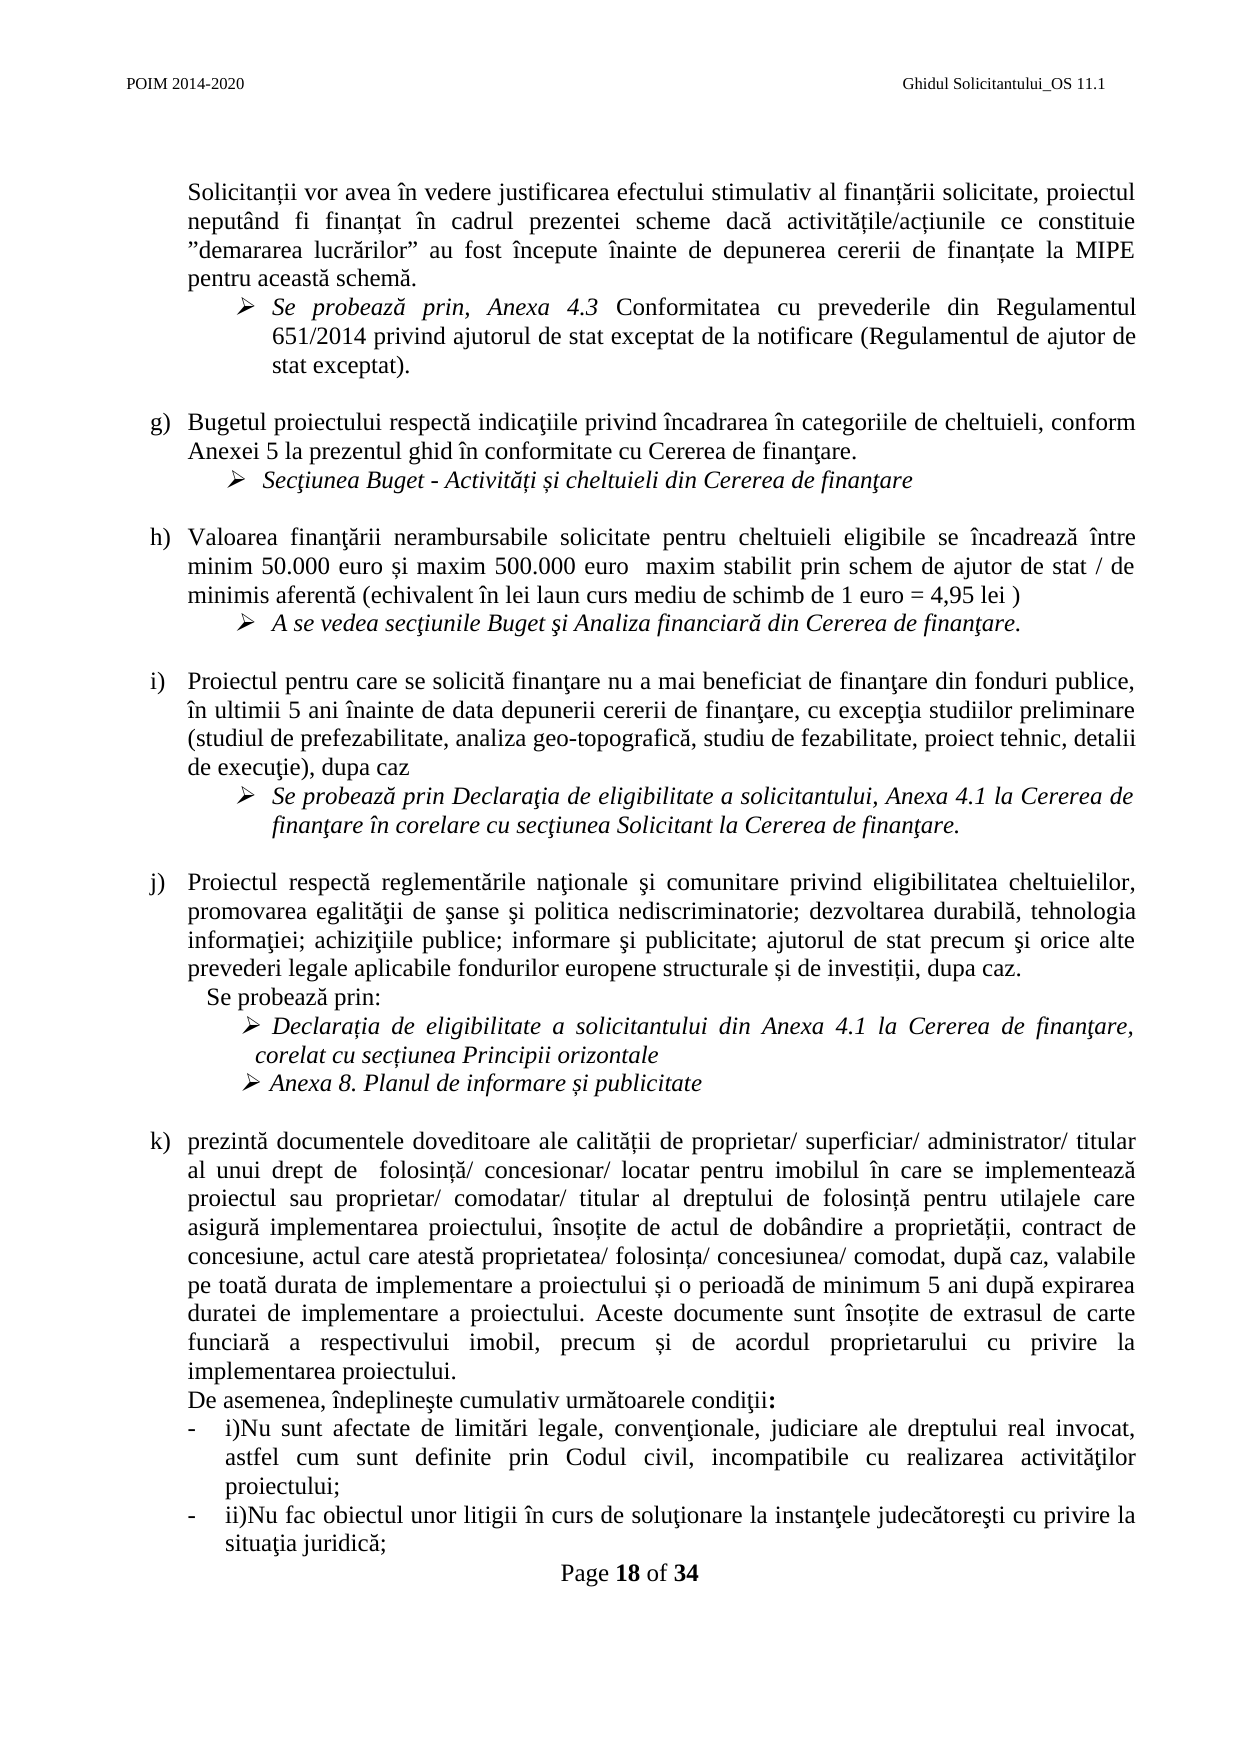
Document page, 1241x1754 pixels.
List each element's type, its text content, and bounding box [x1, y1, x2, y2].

list Proiectul pentru care se solicită finanţare nu a mai beneficiat de finanţare din fonduri publice, în ultimii 5 ani înainte de data depunerii cererii de finanţare, cu excepţia studiilor preliminare (studiul de prefezabilitate, analiza geo-topografică, studiu de fezabilitate, proiect tehnic, detalii de execuţie), dupa caz [150, 666, 1137, 781]
list Se probează prin, Anexa 4.3 Conformitatea cu prevederile din Regulamentul 651/2014 privind ajutorul de stat exceptat de la notificare (Regulamentul de ajutor de stat exceptat). [234, 292, 1137, 378]
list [150, 177, 1137, 292]
list Proiectul respectă reglementările naţionale şi comunitare privind eligibilitatea cheltuielilor, promovarea egalităţii de şanse şi politica nediscriminatorie; dezvoltarea durabilă, tehnologia informaţiei; achiziţiile publice; informare şi publicitate; ajutorul de stat precum şi orice alte prevederi legale aplicabile fondurilor europene structurale și de investiții, dupa caz. [150, 867, 1137, 982]
list Declarația de eligibilitate a solicitantului din Anexa 4.1 la Cererea de finanţare, corelat cu secțiunea Principii orizontale [240, 1011, 1137, 1068]
list Anexa 8. Planul de informare și publicitate [240, 1068, 1137, 1097]
list ii)Nu fac obiectul unor litigii în curs de soluţionare la instanţele judecătoreşti cu privire la situaţia juridică; [187, 1500, 1137, 1557]
text De asemenea, îndeplineşte cumulativ următoarele condiţii: [122, 1385, 1137, 1413]
list Bugetul proiectului respectă indicaţiile privind încadrarea în categoriile de cheltuieli, conform Anexei 5 la prezentul ghid în conformitate cu Cererea de finanţare. [150, 407, 1137, 465]
list A se vedea secţiunile Buget şi Analiza financiară din Cererea de finanţare. [234, 608, 1137, 637]
list Se probează prin: [187, 982, 1137, 1011]
list Secţiunea Buget - Activități și cheltuieli din Cererea de finanţare [225, 465, 1137, 493]
list Valoarea finanţării nerambursabile solicitate pentru cheltuieli eligibile se încadrează între minim 50.000 euro și maxim 500.000 euro maxim stabilit prin schem de ajutor de stat / de minimis aferentă (echivalent în lei laun curs mediu de schimb de 1 euro = 4,95 lei ) [150, 522, 1137, 608]
list prezintă documentele doveditoare ale calității de proprietar/ superficiar/ administrator/ titular al unui drept de folosință/ concesionar/ locatar pentru imobilul în care se implementează proiectul sau proprietar/ comodatar/ titular al dreptului de folosință pentru utilajele care asigură implementarea proiectului, însoțite de actul de dobândire a proprietății, contract de concesiune, actul care atestă proprietatea/ folosința/ concesiunea/ comodat, după caz, valabile pe toată durata de implementare a proiectului și o perioadă de minimum 5 ani după expirarea duratei de implementare a proiectului. Aceste documente sunt însoțite de extrasul de carte funciară a respectivului imobil, precum și de acordul proprietarului cu privire la implementarea proiectului. [150, 1126, 1137, 1385]
list Se probează prin Declaraţia de eligibilitate a solicitantului, Anexa 4.1 la Cererea de finanţare în corelare cu secţiunea Solicitant la Cererea de finanţare. [234, 781, 1137, 838]
list i)Nu sunt afectate de limitări legale, convenţionale, judiciare ale dreptului real invocat, astfel cum sunt definite prin Codul civil, incompatibile cu realizarea activităţilor proiectului; [187, 1413, 1137, 1500]
